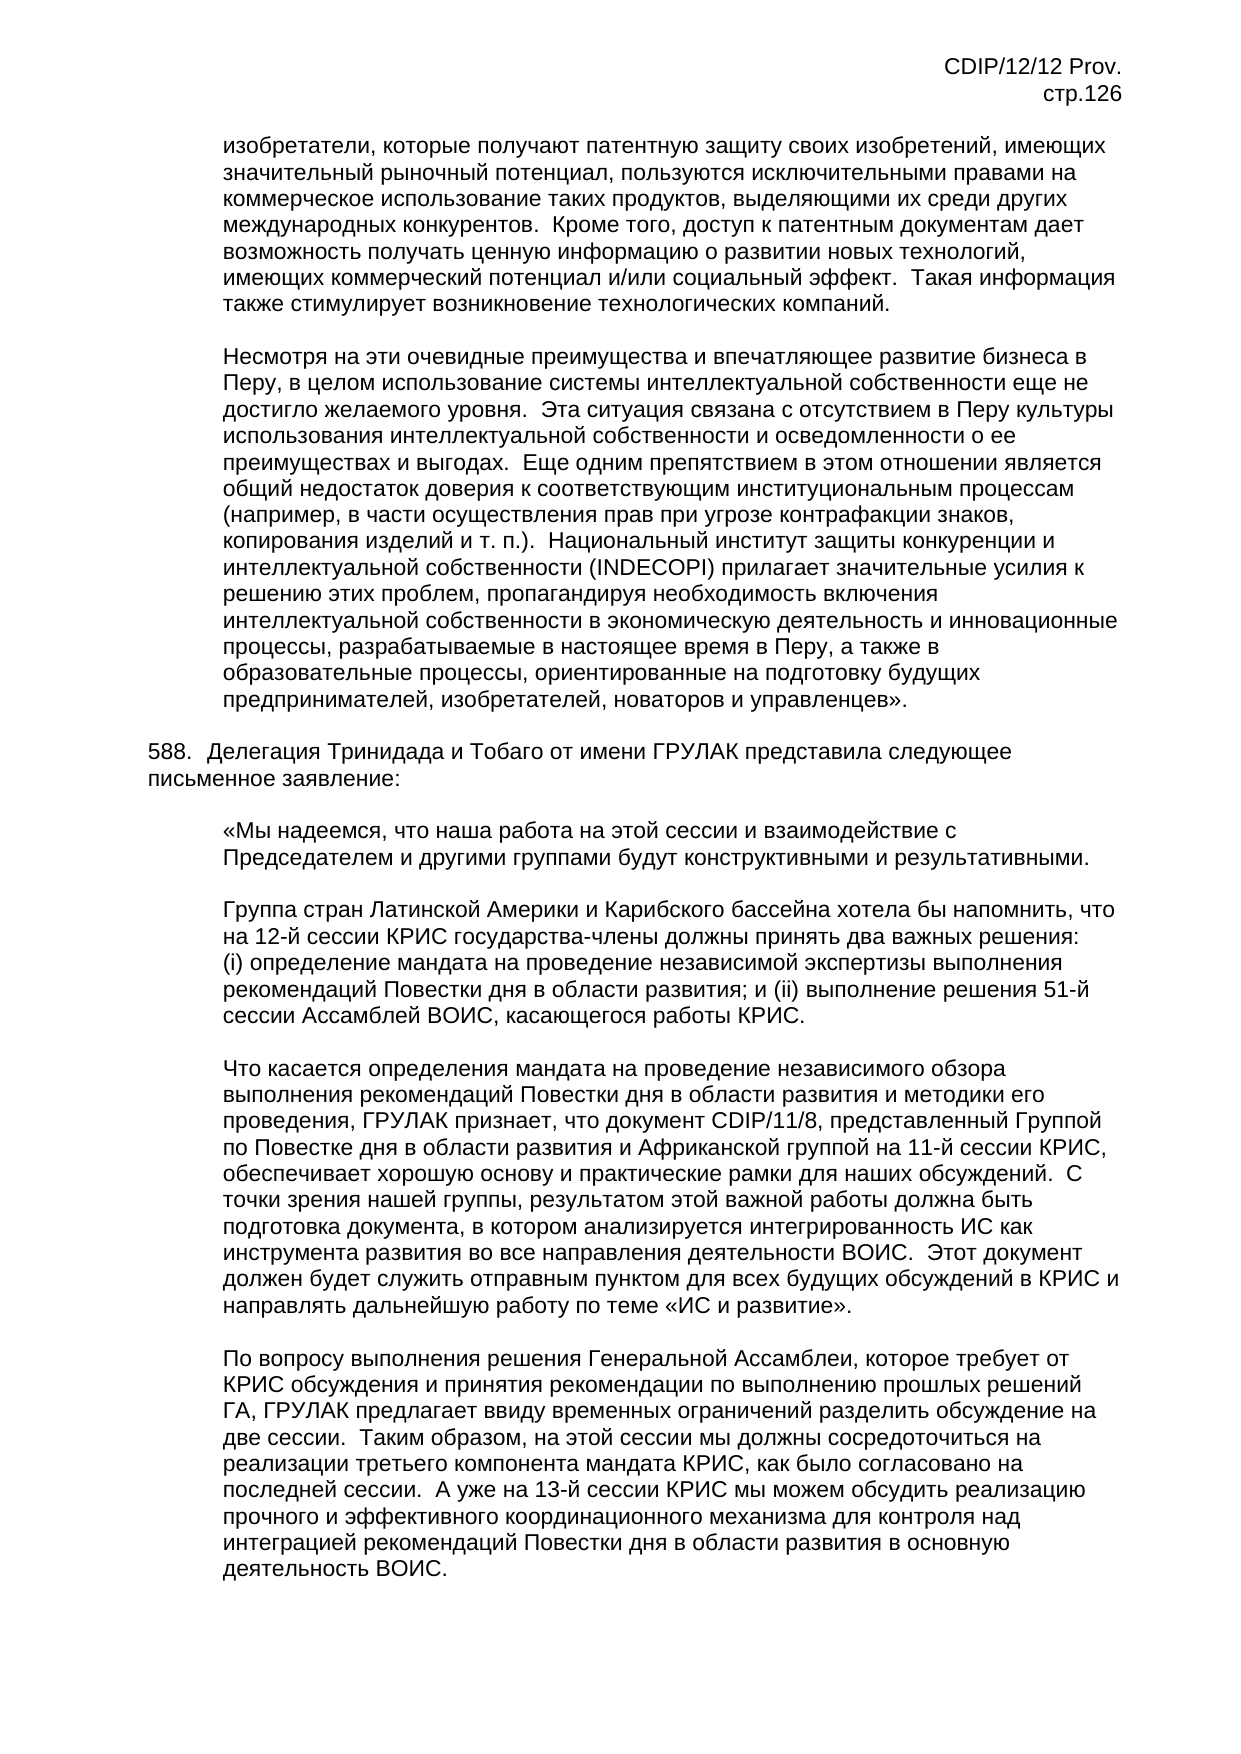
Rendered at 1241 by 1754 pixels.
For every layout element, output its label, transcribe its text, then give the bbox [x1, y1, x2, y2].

text «Мы надеемся, что наша работа на этой сессии и взаимодействие с Председателем и другими группами будут конструктивными и результативными. [223, 817, 1122, 870]
list Делегация Тринидада и Тобаго от имени ГРУЛАК представила следующее письменное заявление: [148, 738, 1122, 791]
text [223, 132, 1122, 317]
text Что касается определения мандата на проведение независимого обзора выполнения рекомендаций Повестки дня в области развития и методики его проведения, ГРУЛАК признает, что документ CDIP/11/8, представленный Группой по Повестке дня в области развития и Африканской группой на 11-й сессии КРИС, обеспечивает хорошую основу и практические рамки для наших обсуждений. С точки зрения нашей группы, результатом этой важной работы должна быть подготовка документа, в котором анализируется интегрированность ИС как инструмента развития во все направления деятельности ВОИС. Этот документ должен будет служить отправным пунктом для всех будущих обсуждений в КРИС и направлять дальнейшую работу по теме «ИС и развитие». [223, 1054, 1122, 1318]
text Несмотря на эти очевидные преимущества и впечатляющее развитие бизнеса в Перу, в целом использование системы интеллектуальной собственности еще не достигло желаемого уровня. Эта ситуация связана с отсутствием в Перу культуры использования интеллектуальной собственности и осведомленности о ее преимуществах и выгодах. Еще одним препятствием в этом отношении является общий недостаток доверия к соответствующим институциональным процессам (например, в части осуществления прав при угрозе контрафакции знаков, копирования изделий и т. п.). Национальный институт защиты конкуренции и интеллектуальной собственности (INDECOPI) прилагает значительные усилия к решению этих проблем, пропагандируя необходимость включения интеллектуальной собственности в экономическую деятельность и инновационные процессы, разрабатываемые в настоящее время в Перу, а также в образовательные процессы, ориентированные на подготовку будущих предпринимателей, изобретателей, новаторов и управленцев». [223, 343, 1122, 712]
text По вопросу выполнения решения Генеральной Ассамблеи, которое требует от КРИС обсуждения и принятия рекомендации по выполнению прошлых решений ГА, ГРУЛАК предлагает ввиду временных ограничений разделить обсуждение на две сессии. Таким образом, на этой сессии мы должны сосредоточиться на реализации третьего компонента мандата КРИС, как было согласовано на последней сессии. А уже на 13-й сессии КРИС мы можем обсудить реализацию прочного и эффективного координационного механизма для контроля над интеграцией рекомендаций Повестки дня в области развития в основную деятельность ВОИС. [223, 1344, 1122, 1582]
text Группа стран Латинской Америки и Карибского бассейна хотела бы напомнить, что на 12-й сессии КРИС государства-члены должны принять два важных решения: (i) определение мандата на проведение независимой экспертизы выполнения рекомендаций Повестки дня в области развития; и (ii) выполнение решения 51-й сессии Ассамблей ВОИС, касающегося работы КРИС. [223, 896, 1122, 1028]
